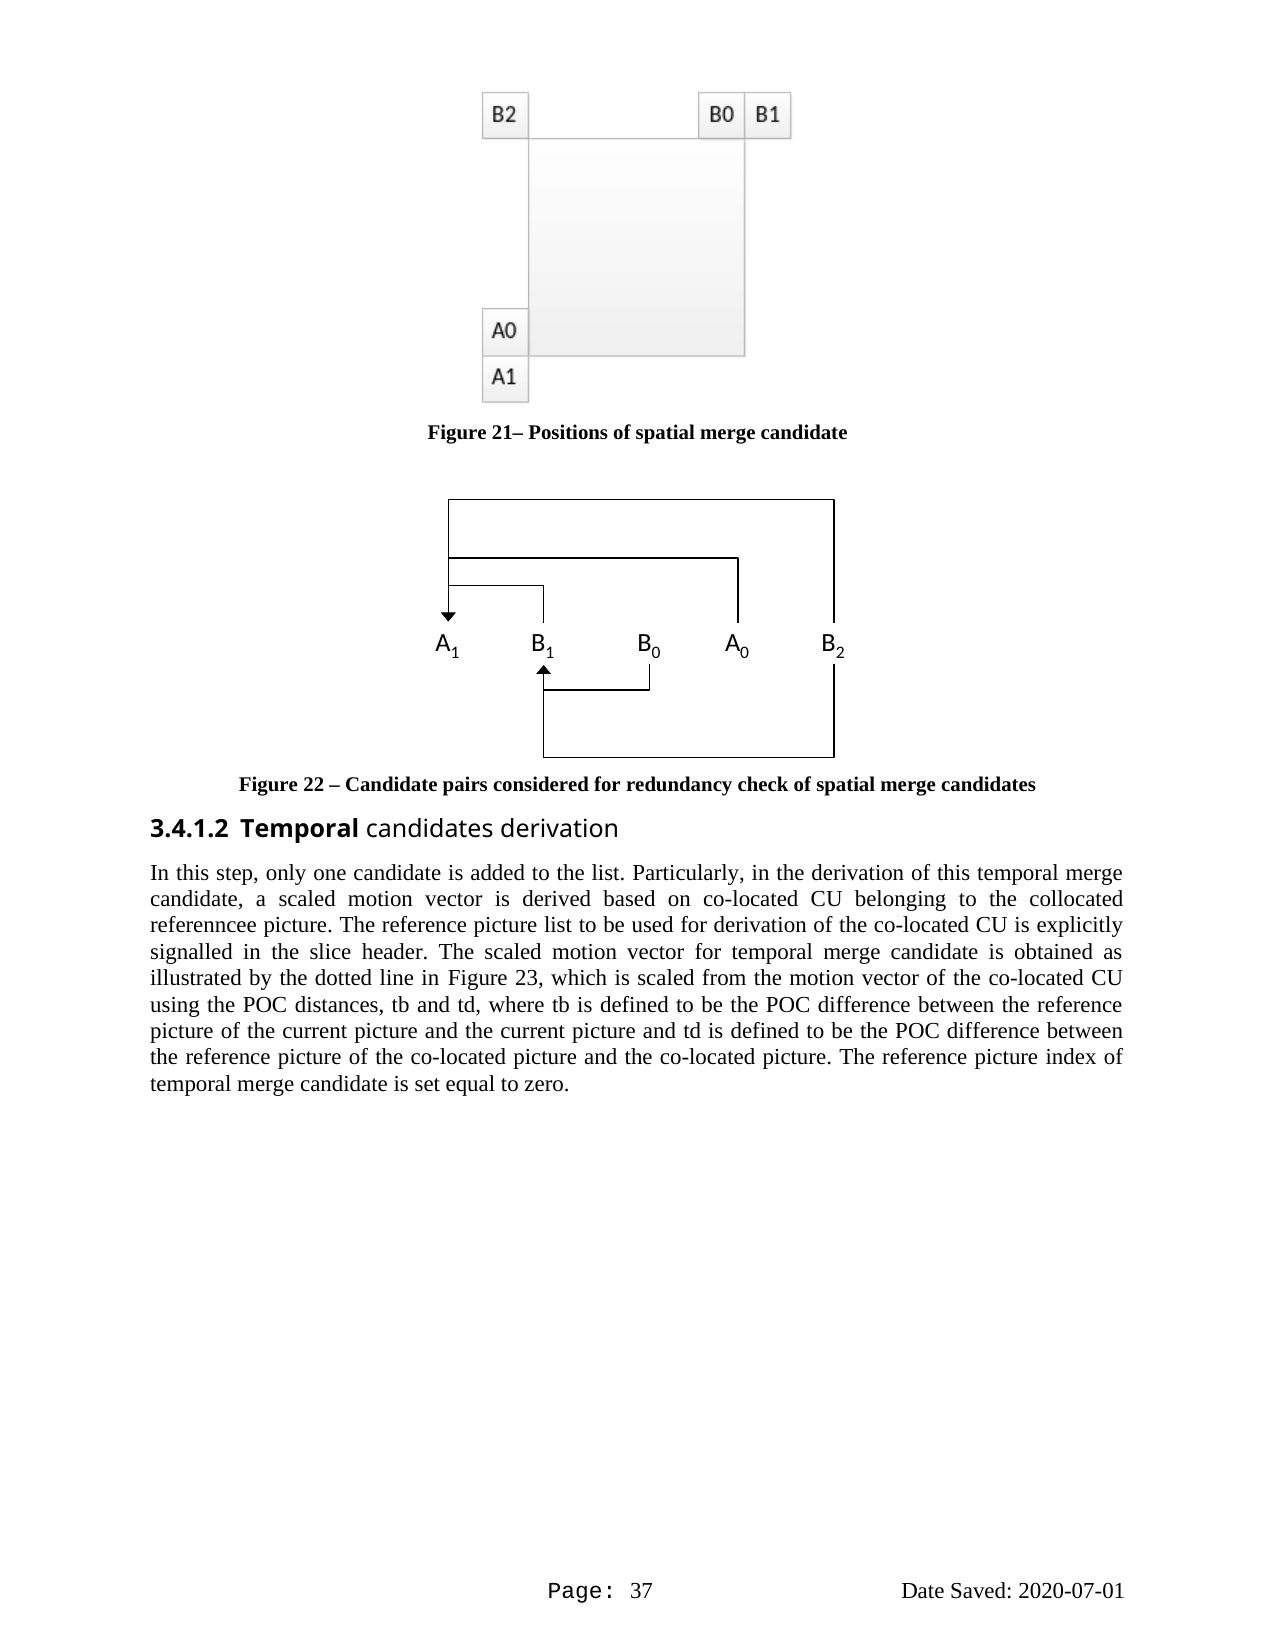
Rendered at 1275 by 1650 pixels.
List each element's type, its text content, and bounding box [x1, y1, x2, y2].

text Figure 22 – Candidate pairs considered for redundancy check of spatial merge candidates [150, 772, 1125, 796]
text In this step, only one candidate is added to the list. Particularly, in the derivation of this temporal merge candidate, a scaled motion vector is derived based on co-located CU belonging to the collocated referenncee picture. The reference picture list to be used for derivation of the co-located CU is explicitly signalled in the slice header. The scaled motion vector for temporal merge candidate is obtained as illustrated by the dotted line in Figure 23, which is scaled from the motion vector of the co-located CU using the POC distances, tb and td, where tb is defined to be the POC difference between the reference picture of the current picture and the current picture and td is defined to be the POC difference between the reference picture of the co-located picture and the co-located picture. The reference picture index of temporal merge candidate is set equal to zero. [150, 859, 1125, 1096]
text Figure 21– Positions of spatial merge candidate [150, 420, 1125, 444]
subtitle Temporal candidates derivation [150, 811, 1125, 845]
